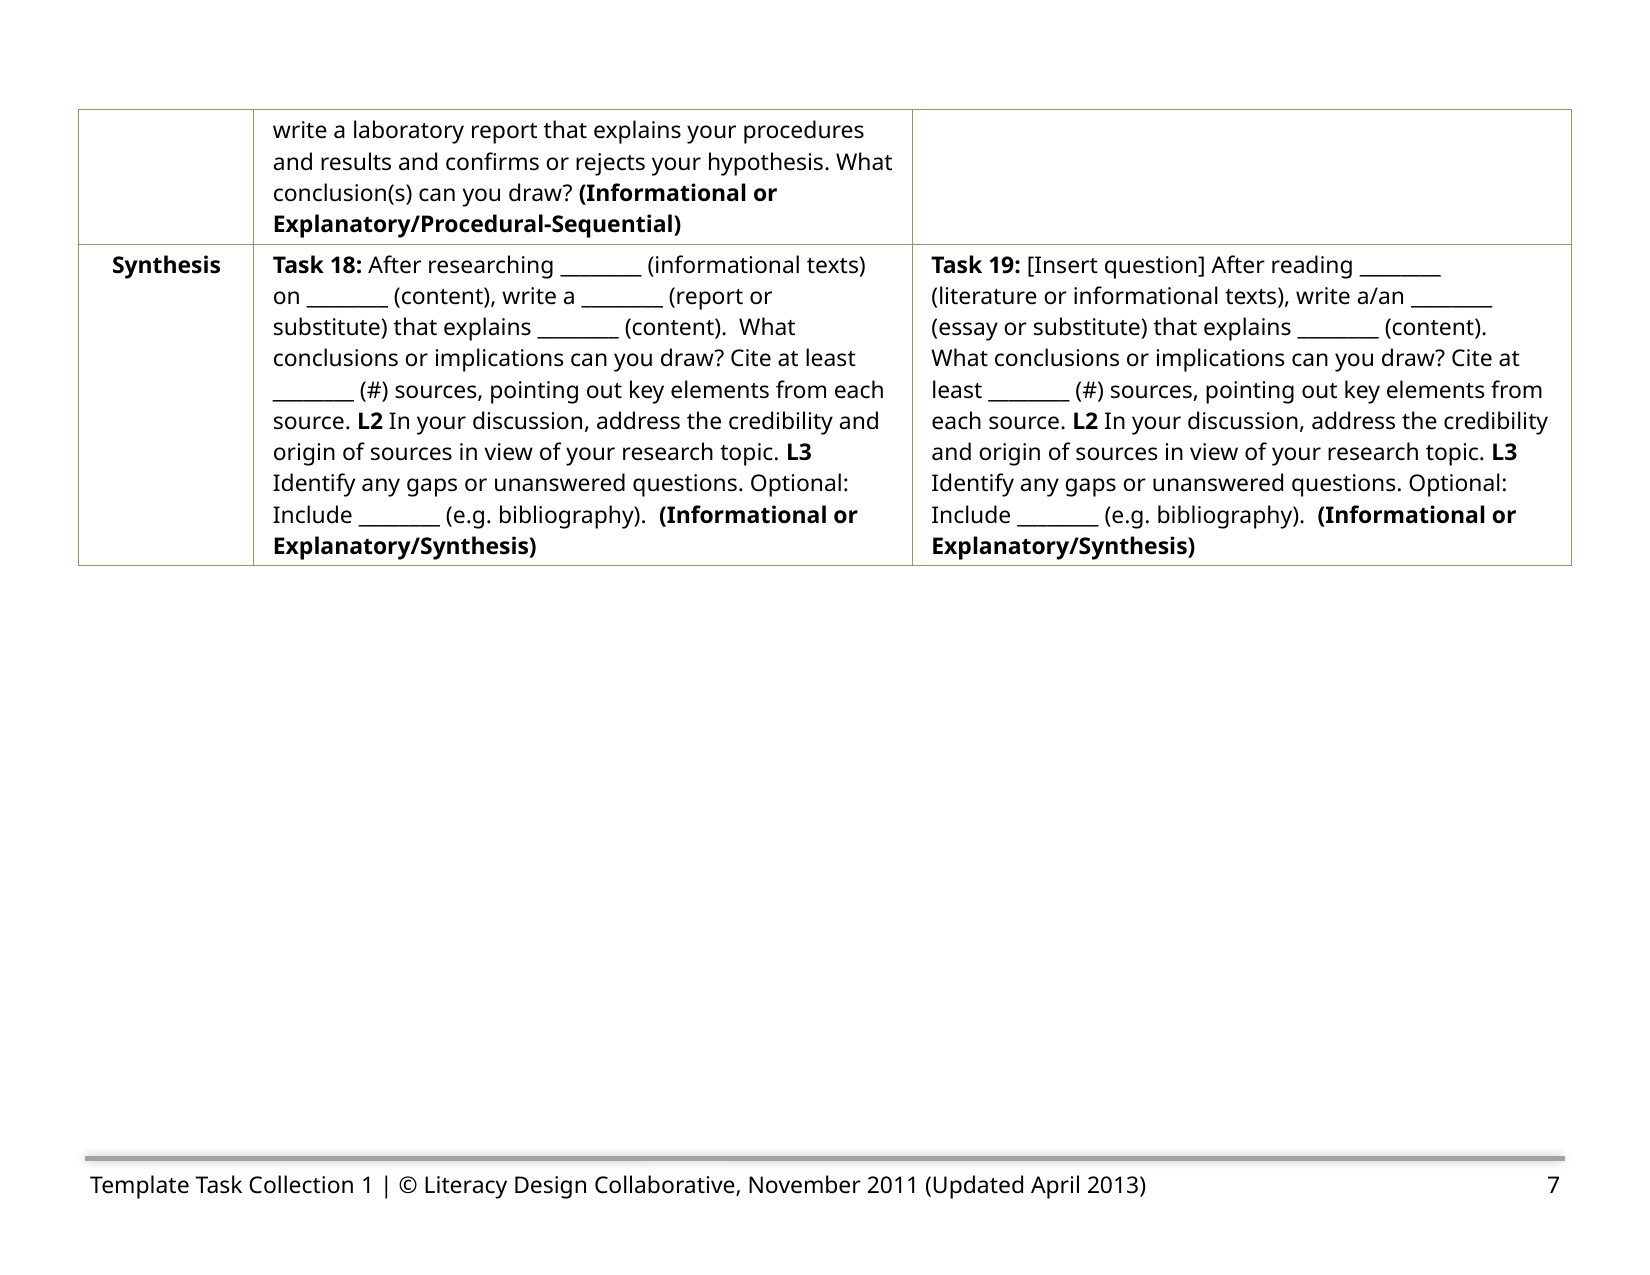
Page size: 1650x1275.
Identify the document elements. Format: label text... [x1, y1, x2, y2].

table_cell Synthesis [79, 245, 253, 565]
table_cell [254, 110, 912, 243]
table_cell [913, 110, 1571, 243]
table_cell Task 18: After researching ________ (informational texts) on ________ (content), write a ________ (report or substitute) that explains ________ (content). What conclusions or implications can you draw? Cite at least ________ (#) sources, pointing out key elements from each source. L2 In your discussion, address the credibility and origin of sources in view of your research topic. L3 Identify any gaps or unanswered questions. Optional: Include ________ (e.g. bibliography). (Informational or Explanatory/Synthesis) [254, 245, 912, 565]
table_cell Task 19: [Insert question] After reading ________ (literature or informational texts), write a/an ________ (essay or substitute) that explains ________ (content). What conclusions or implications can you draw? Cite at least ________ (#) sources, pointing out key elements from each source. L2 In your discussion, address the credibility and origin of sources in view of your research topic. L3 Identify any gaps or unanswered questions. Optional: Include ________ (e.g. bibliography). (Informational or Explanatory/Synthesis) [913, 245, 1571, 565]
